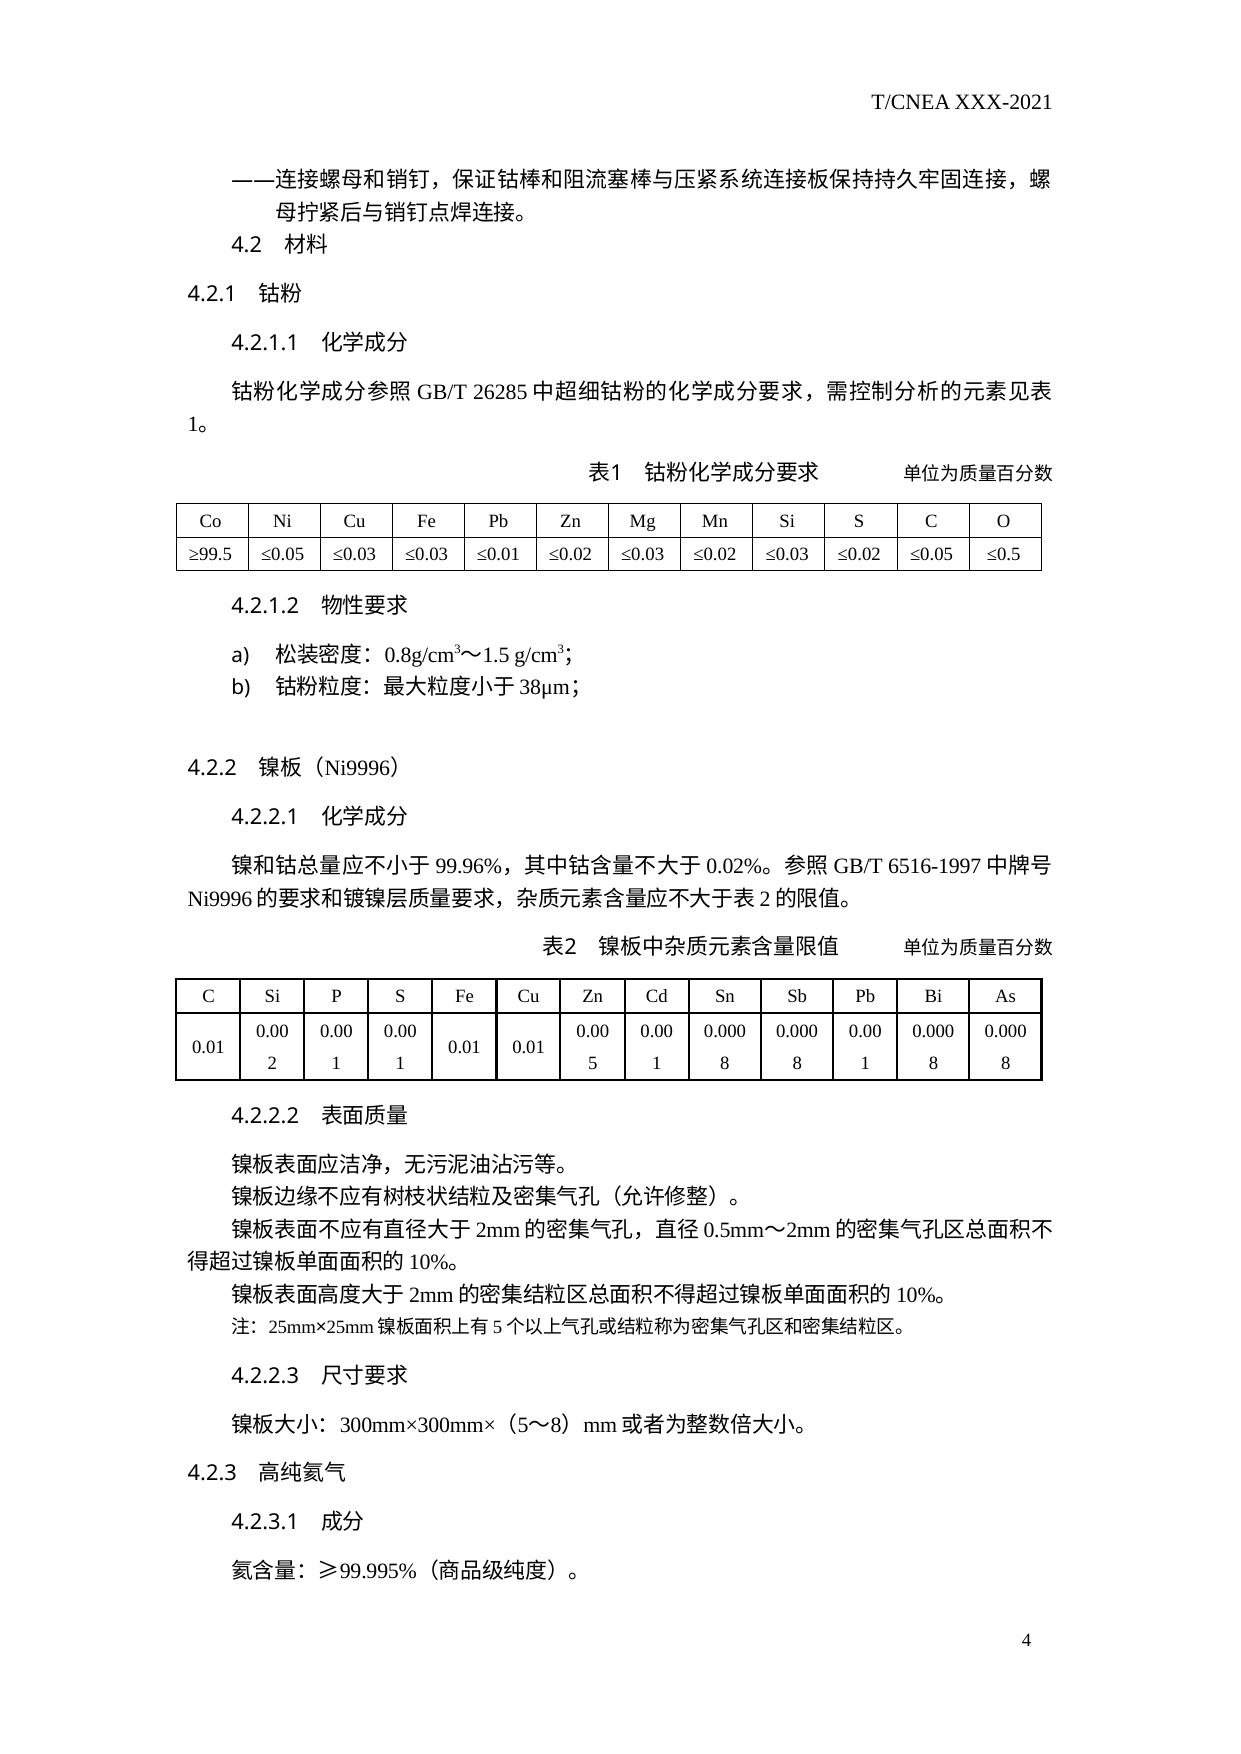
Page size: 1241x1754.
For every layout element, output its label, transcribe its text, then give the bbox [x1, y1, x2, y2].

table_header Zn [561, 980, 624, 1012]
table_header Zn [537, 504, 608, 537]
text 镍板表面不应有直径大于2mm的密集气孔，直径0.5mm～2mm的密集气孔区总面积不得超过镍板单面面积的10%。 [187, 1211, 1053, 1276]
table_header As [970, 980, 1040, 1012]
text 镍板边缘不应有树枝状结粒及密集气孔（允许修整）。 [187, 1179, 1053, 1211]
table_header Sb [762, 980, 832, 1012]
table_cell ≤0.03 [753, 538, 824, 570]
table_cell ≤0.02 [681, 538, 752, 570]
text 表面质量 [187, 1098, 1053, 1130]
table_header Cd [626, 980, 688, 1012]
text 高纯氦气 [187, 1455, 1053, 1488]
table_cell 0.005 [561, 1014, 624, 1079]
table_header C [177, 980, 239, 1012]
table_header Pb [465, 504, 536, 537]
table_cell ≤0.03 [321, 538, 392, 570]
table_cell 0.001 [369, 1014, 431, 1079]
text 化学成分 [187, 324, 1053, 357]
text 注：25mm×25mm镍板面积上有5个以上气孔或结粒称为密集气孔区和密集结粒区。 [187, 1309, 1053, 1341]
table_header O [970, 504, 1041, 537]
table_cell 0.001 [834, 1014, 896, 1079]
table_header Si [241, 980, 303, 1012]
table_header Co [177, 504, 248, 537]
table_header Fe [393, 504, 464, 537]
table_cell 0.01 [498, 1014, 559, 1079]
table_header Mn [681, 504, 752, 537]
table_cell 0.0008 [762, 1014, 832, 1079]
text 材料 [187, 227, 1053, 259]
table_cell ≤0.03 [393, 538, 464, 570]
table_cell 0.002 [241, 1014, 303, 1079]
table_header Sn [690, 980, 760, 1012]
table_cell ≤0.05 [898, 538, 969, 570]
list 钴粉化学成分要求 单位为质量百分数 [187, 454, 1053, 487]
text 氦含量：≥99.995%（商品级纯度）。 [187, 1553, 1053, 1585]
table_cell 0.01 [177, 1014, 239, 1079]
table_cell ≤0.02 [537, 538, 608, 570]
text 镍板表面应洁净，无污泥油沾污等。 [187, 1146, 1053, 1179]
list 连接螺母和销钉，保证钴棒和阻流塞棒与压紧系统连接板保持持久牢固连接，螺母拧紧后与销钉点焊连接。 [231, 162, 1053, 227]
list 钴粉粒度：最大粒度小于38μm； [231, 669, 1053, 701]
table_cell ≤0.05 [249, 538, 320, 570]
list 松装密度：0.8g/cm3～1.5 g/cm3； [231, 636, 1053, 669]
table_cell 0.001 [626, 1014, 688, 1079]
list 镍板中杂质元素含量限值 单位为质量百分数 [187, 929, 1053, 961]
table_cell ≤0.01 [465, 538, 536, 570]
table_header Bi [898, 980, 968, 1012]
table_cell ≤0.03 [609, 538, 680, 570]
table_cell 0.0008 [898, 1014, 968, 1079]
table_header Pb [834, 980, 896, 1012]
table_cell 0.0008 [970, 1014, 1040, 1079]
table_header Fe [433, 980, 495, 1012]
text 镍板（Ni9996） [187, 750, 1053, 783]
text 成分 [187, 1504, 1053, 1536]
table_header Cu [498, 980, 559, 1012]
table_cell ≤0.02 [825, 538, 897, 570]
text 钴粉化学成分参照GB/T 26285中超细钴粉的化学成分要求，需控制分析的元素见表1。 [187, 373, 1053, 438]
text 物性要求 [187, 588, 1053, 620]
table_cell ≥99.5 [177, 538, 248, 570]
table_cell 0.01 [433, 1014, 495, 1079]
text 钴粉 [187, 276, 1053, 308]
text 镍板表面高度大于2mm的密集结粒区总面积不得超过镍板单面面积的10%。 [187, 1276, 1053, 1309]
table_header S [369, 980, 431, 1012]
table_header Si [753, 504, 824, 537]
text 尺寸要求 [187, 1358, 1053, 1390]
table_header C [898, 504, 969, 537]
table_header S [825, 504, 897, 537]
text 镍和钴总量应不小于99.96%，其中钴含量不大于0.02%。参照GB/T 6516-1997中牌号Ni9996的要求和镀镍层质量要求，杂质元素含量应不大于表2的限值。 [187, 848, 1053, 913]
text 化学成分 [187, 799, 1053, 831]
table_header Cu [321, 504, 392, 537]
table_header P [305, 980, 367, 1012]
table_cell ≤0.5 [970, 538, 1041, 570]
table_cell 0.0008 [690, 1014, 760, 1079]
text 镍板大小：300mm×300mm×（5～8）mm或者为整数倍大小。 [187, 1406, 1053, 1439]
table_header Ni [249, 504, 320, 537]
table_header Mg [609, 504, 680, 537]
table_cell 0.001 [305, 1014, 367, 1079]
